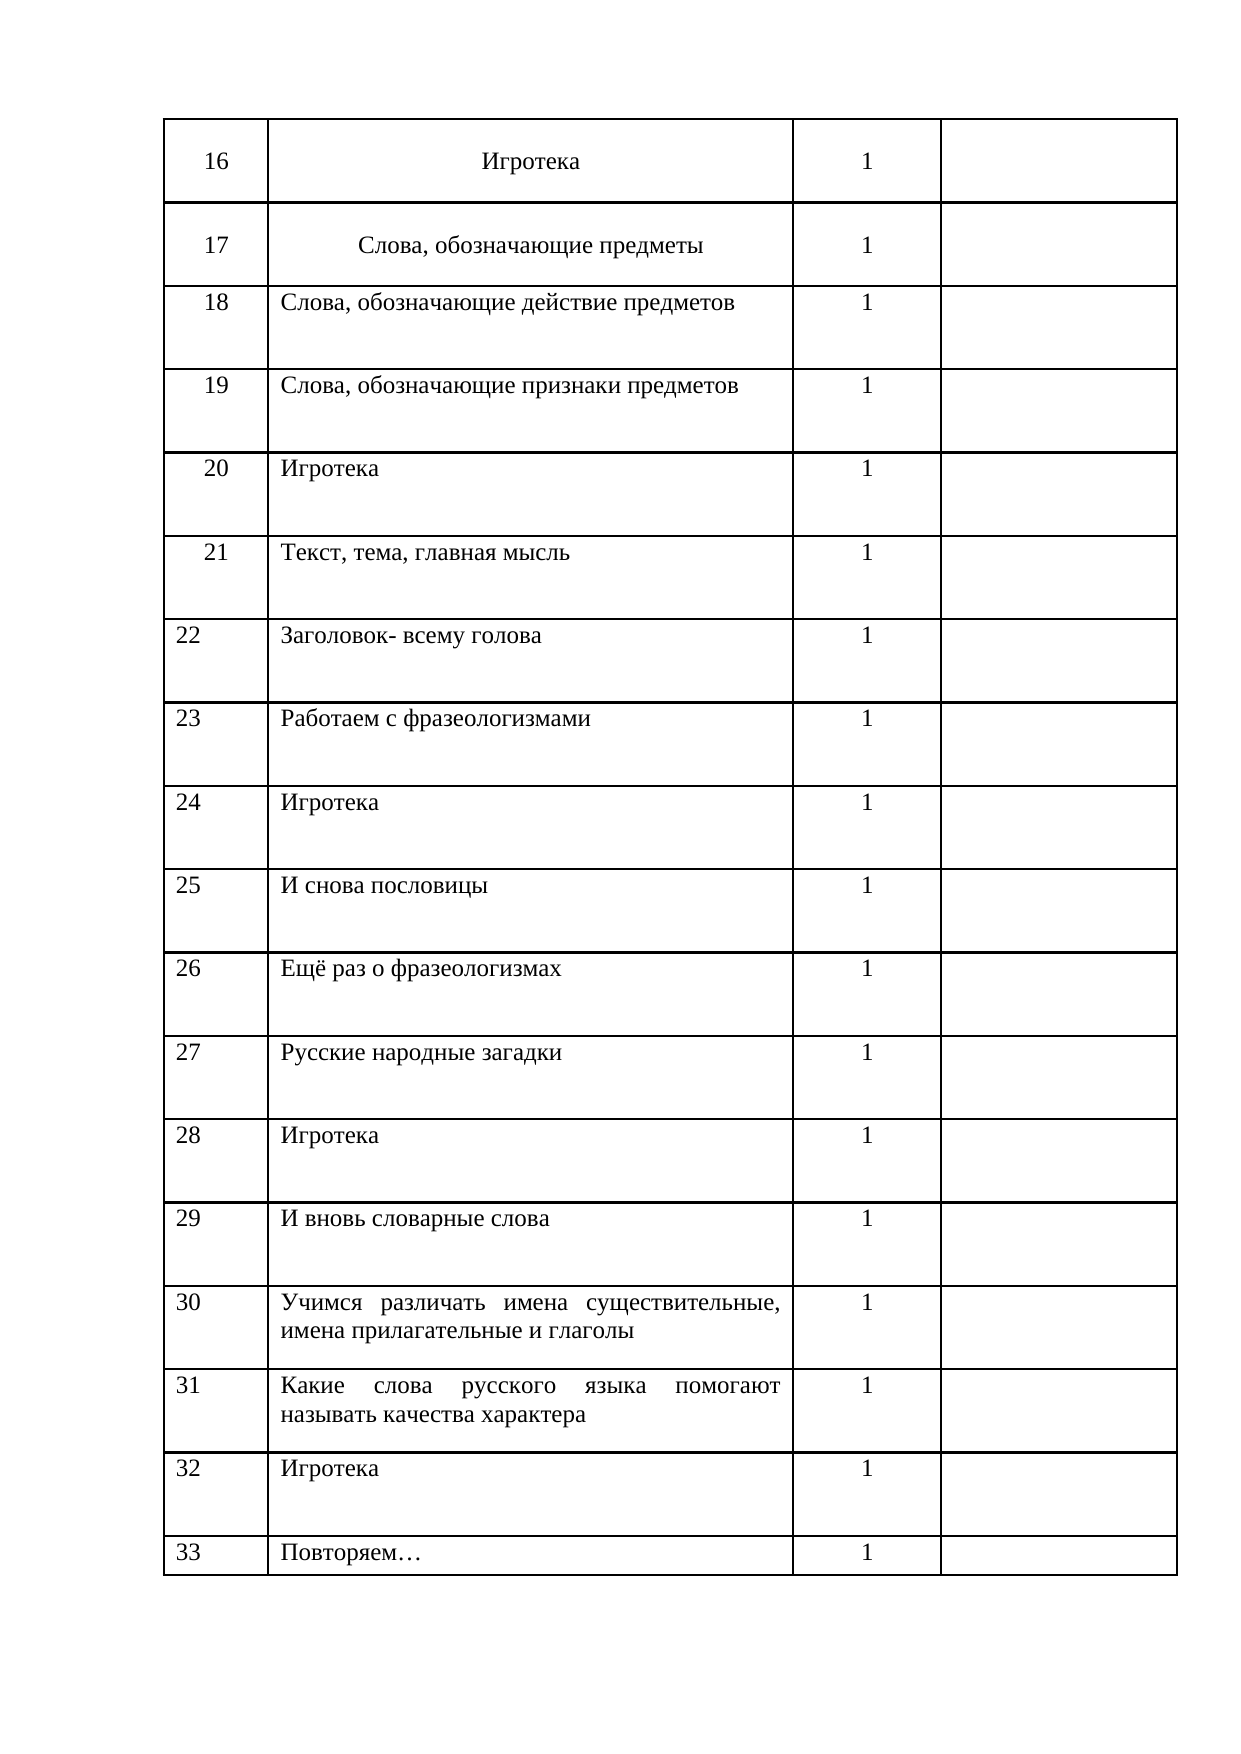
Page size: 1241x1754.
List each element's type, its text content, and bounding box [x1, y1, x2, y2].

table_cell 21 [165, 537, 267, 618]
table_cell 31 [165, 1370, 267, 1451]
table_cell 1 [794, 287, 940, 368]
table_cell 1 [794, 454, 940, 535]
table_cell Повторяем… [269, 1537, 792, 1574]
table_cell Игротека [269, 120, 792, 201]
table_cell [942, 454, 1176, 535]
table_cell 1 [794, 370, 940, 451]
table_cell 1 [794, 1287, 940, 1368]
table_cell 1 [794, 954, 940, 1035]
table_cell 16 [165, 120, 267, 201]
table_cell Учимся различать имена существительные, имена прилагательные и глаголы [269, 1287, 792, 1368]
table_cell [942, 537, 1176, 618]
table_cell 26 [165, 954, 267, 1035]
table_cell [942, 1454, 1176, 1535]
table_cell [942, 1287, 1176, 1368]
table_cell [942, 120, 1176, 201]
table_cell 29 [165, 1204, 267, 1285]
table_cell 23 [165, 704, 267, 785]
table_cell Заголовок- всему голова [269, 620, 792, 701]
table_cell 25 [165, 870, 267, 951]
table_cell [942, 620, 1176, 701]
table_cell 1 [794, 1204, 940, 1285]
table_cell [942, 204, 1176, 285]
table_cell Слова, обозначающие предметы [269, 204, 792, 285]
table_cell 1 [794, 204, 940, 285]
table_cell [942, 870, 1176, 951]
table_cell 32 [165, 1454, 267, 1535]
table_cell 20 [165, 454, 267, 535]
table_cell [942, 1204, 1176, 1285]
table_cell 1 [794, 120, 940, 201]
table_cell 1 [794, 870, 940, 951]
table_cell Игротека [269, 1120, 792, 1201]
table_cell Русские народные загадки [269, 1037, 792, 1118]
table_cell Работаем с фразеологизмами [269, 704, 792, 785]
table_cell 1 [794, 1537, 940, 1574]
table_cell Игротека [269, 454, 792, 535]
table_cell 19 [165, 370, 267, 451]
table_cell 1 [794, 1370, 940, 1451]
table_cell 1 [794, 1454, 940, 1535]
table_cell И вновь словарные слова [269, 1204, 792, 1285]
table_cell Какие слова русского языка помогают называть качества характера [269, 1370, 792, 1451]
table_cell 18 [165, 287, 267, 368]
table_cell 17 [165, 204, 267, 285]
table_cell 22 [165, 620, 267, 701]
table_cell [942, 1037, 1176, 1118]
table_cell Ещё раз о фразеологизмах [269, 954, 792, 1035]
table_cell 1 [794, 704, 940, 785]
table_cell 1 [794, 620, 940, 701]
table_cell [942, 1537, 1176, 1574]
table_cell [942, 1120, 1176, 1201]
table_cell 1 [794, 1120, 940, 1201]
table_cell Слова, обозначающие действие предметов [269, 287, 792, 368]
table_cell 28 [165, 1120, 267, 1201]
table_cell Игротека [269, 787, 792, 868]
table_cell [942, 704, 1176, 785]
table_cell 1 [794, 1037, 940, 1118]
table_cell 1 [794, 537, 940, 618]
table_cell [942, 787, 1176, 868]
table_cell И снова пословицы [269, 870, 792, 951]
table_cell 30 [165, 1287, 267, 1368]
table_cell Слова, обозначающие признаки предметов [269, 370, 792, 451]
table_cell [942, 954, 1176, 1035]
table_cell [942, 1370, 1176, 1451]
table_cell [942, 287, 1176, 368]
table_cell [942, 370, 1176, 451]
table_cell 33 [165, 1537, 267, 1574]
table_cell 24 [165, 787, 267, 868]
table_cell 27 [165, 1037, 267, 1118]
table_cell 1 [794, 787, 940, 868]
table_cell Игротека [269, 1454, 792, 1535]
table_cell Текст, тема, главная мысль [269, 537, 792, 618]
